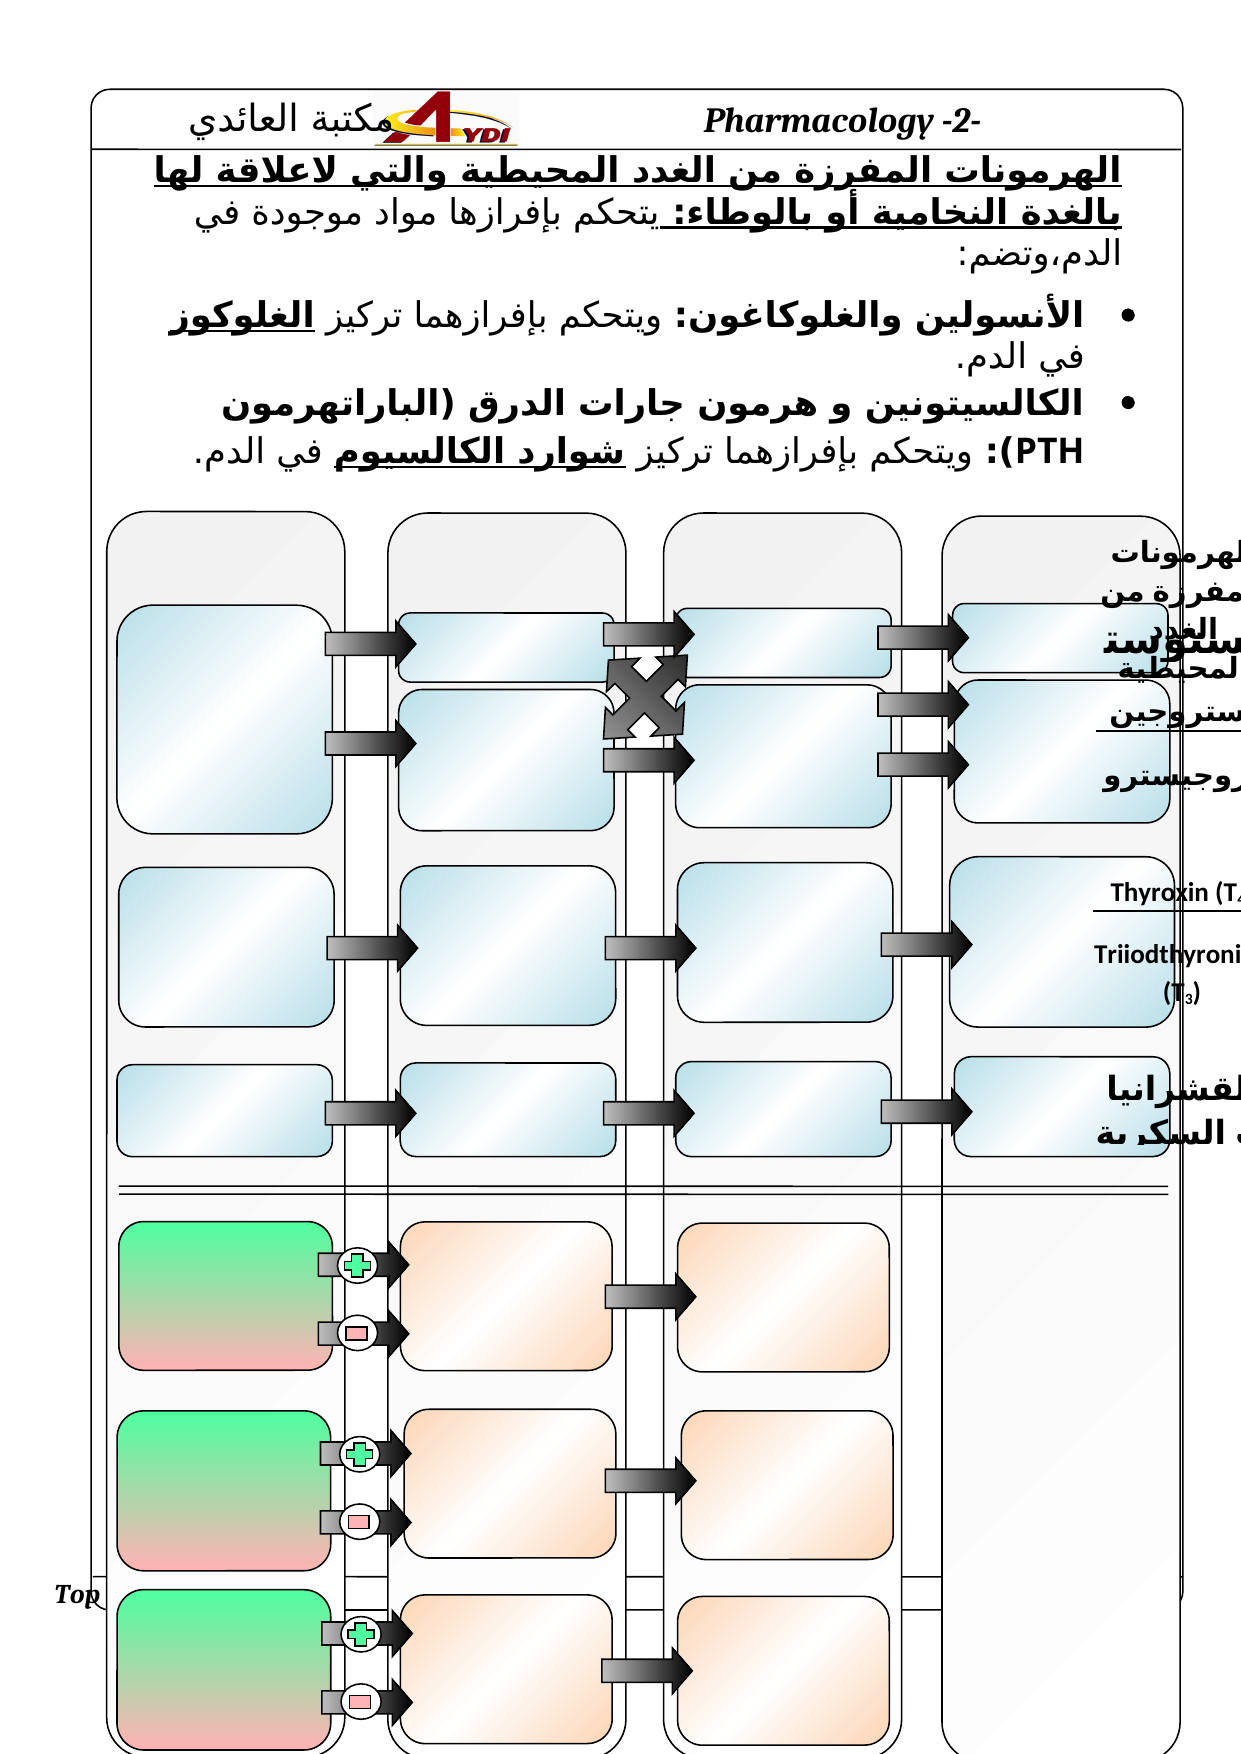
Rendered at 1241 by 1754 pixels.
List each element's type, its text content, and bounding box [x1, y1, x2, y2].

list الكالسيتونين و هرمون جارات الدرق (الباراتهرمون PTH): ويتحكم بإفرازهما تركيز شوارد الكالسيوم في الدم. [133, 377, 1122, 473]
list الأنسولين والغلوكاغون: ويتحكم بإفرازهما تركيز الغلوكوز في الدم. [133, 294, 1122, 377]
picture [372, 91, 520, 148]
text الهرمونات المفرزة من الغدد المحيطية والتي لاعلاقة لها بالغدة النخامية أو بالوطاء: يتحكم بإفرازها مواد موجودة في الدم،وتضم: [133, 150, 1122, 274]
